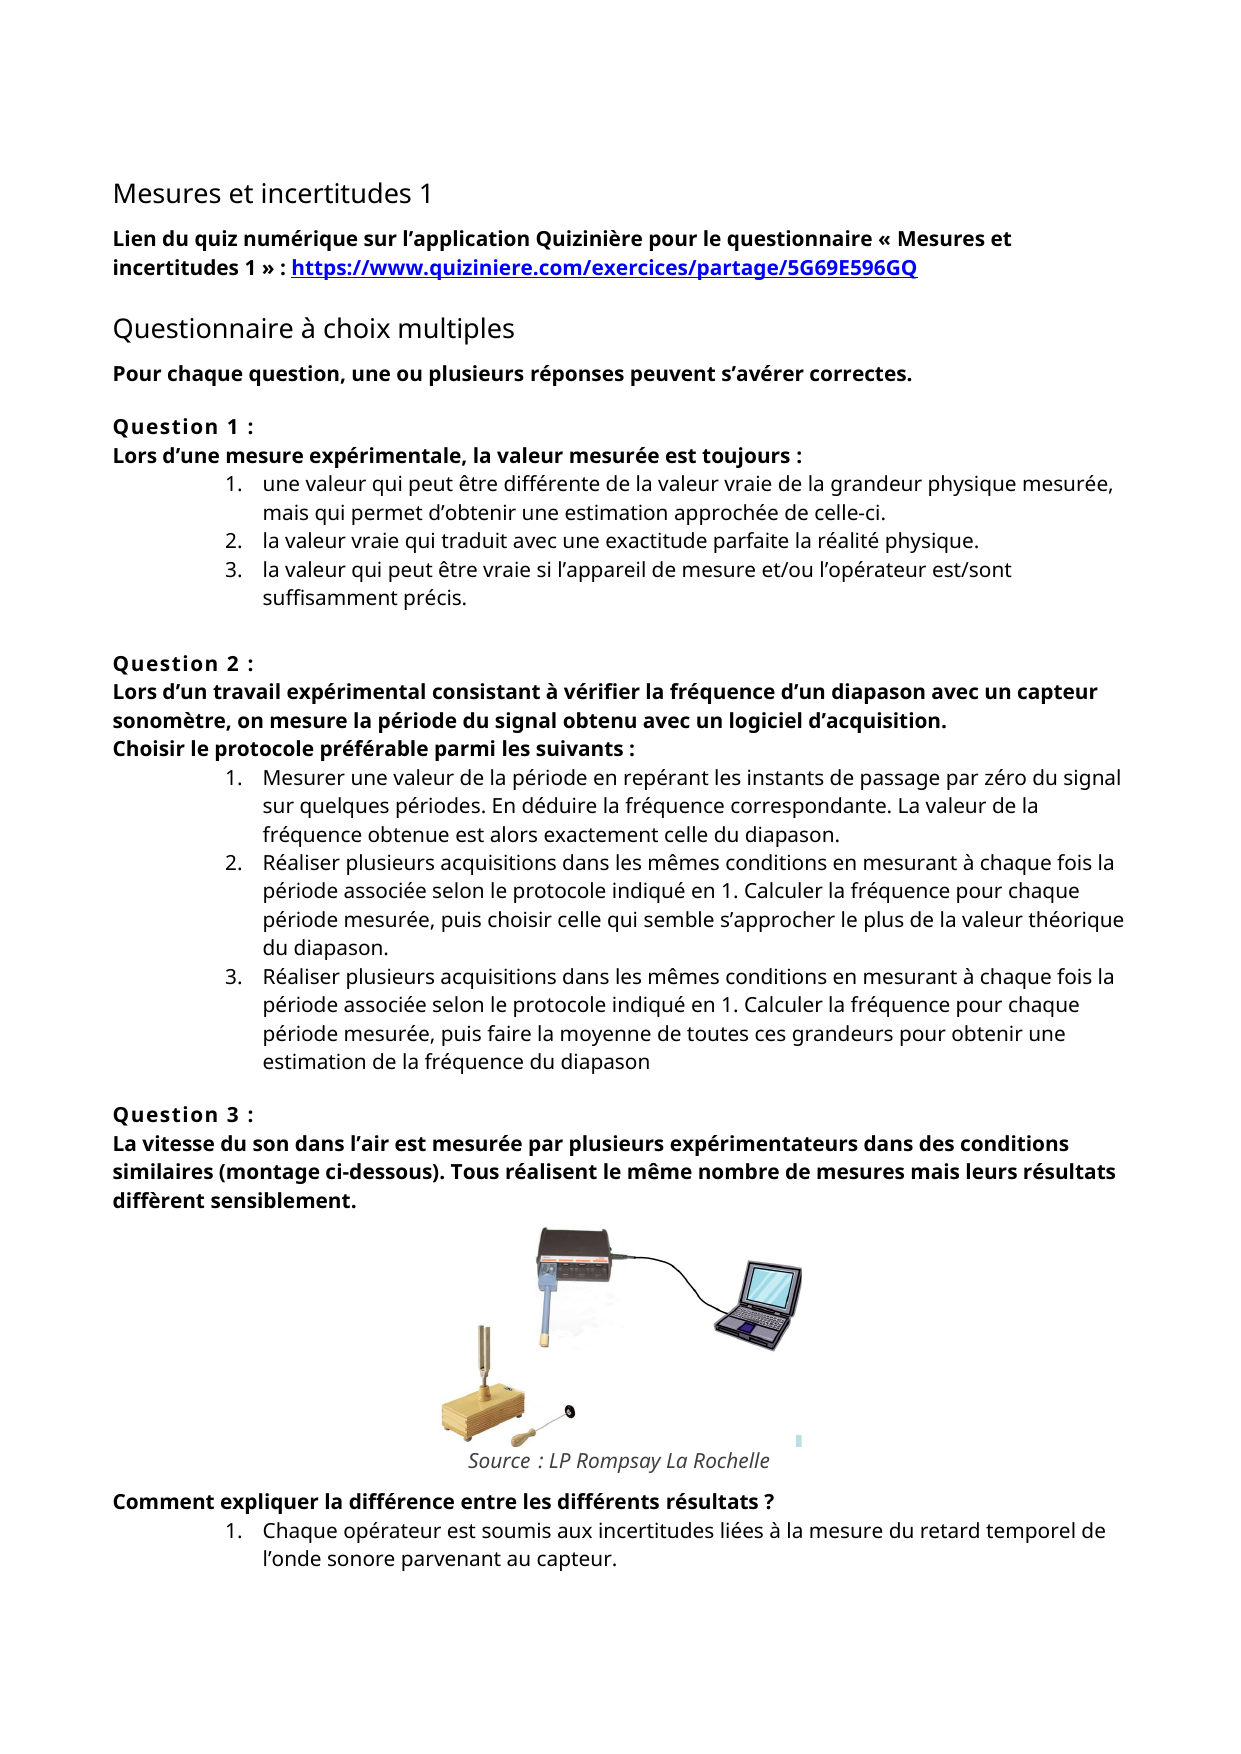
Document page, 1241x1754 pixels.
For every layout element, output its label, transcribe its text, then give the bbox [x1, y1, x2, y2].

list la valeur vraie qui traduit avec une exactitude parfaite la réalité physique. [225, 526, 1128, 555]
subtitle Mesures et incertitudes 1 [112, 175, 1128, 212]
text Question 2 : [112, 649, 1128, 677]
text La vitesse du son dans l’air est mesurée par plusieurs expérimentateurs dans des conditions similaires (montage ci-dessous). Tous réalisent le même nombre de mesures mais leurs résultats diffèrent sensiblement. [112, 1129, 1128, 1214]
text Choisir le protocole préférable parmi les suivants : [112, 734, 1128, 763]
text Question 3 : [112, 1101, 1128, 1129]
text Pour chaque question, une ou plusieurs réponses peuvent s’avérer correctes. [112, 359, 1128, 387]
list une valeur qui peut être différente de la valeur vraie de la grandeur physique mesurée, mais qui permet d’obtenir une estimation approchée de celle-ci. [225, 469, 1128, 526]
subtitle Questionnaire à choix multiples [112, 310, 1128, 347]
picture [438, 1221, 802, 1447]
text Comment expliquer la différence entre les différents résultats ? [112, 1487, 1128, 1516]
list Réaliser plusieurs acquisitions dans les mêmes conditions en mesurant à chaque fois la période associée selon le protocole indiqué en 1. Calculer la fréquence pour chaque période mesurée, puis faire la moyenne de toutes ces grandeurs pour obtenir une estimation de la fréquence du diapason [225, 962, 1128, 1076]
text Question 1 : [112, 412, 1128, 441]
list Réaliser plusieurs acquisitions dans les mêmes conditions en mesurant à chaque fois la période associée selon le protocole indiqué en 1. Calculer la fréquence pour chaque période mesurée, puis choisir celle qui semble s’approcher le plus de la valeur théorique du diapason. [225, 848, 1128, 962]
list Mesurer une valeur de la période en repérant les instants de passage par zéro du signal sur quelques périodes. En déduire la fréquence correspondante. La valeur de la fréquence obtenue est alors exactement celle du diapason. [225, 763, 1128, 848]
list la valeur qui peut être vraie si l’appareil de mesure et/ou l’opérateur est/sont suffisamment précis. [225, 555, 1128, 612]
text Lors d’un travail expérimental consistant à vérifier la fréquence d’un diapason avec un capteur sonomètre, on mesure la période du signal obtenu avec un logiciel d’acquisition. [112, 677, 1128, 734]
list Chaque opérateur est soumis aux incertitudes liées à la mesure du retard temporel de l’onde sonore parvenant au capteur. [225, 1516, 1128, 1573]
text Lors d’une mesure expérimentale, la valeur mesurée est toujours : [112, 441, 1128, 469]
text Lien du quiz numérique sur l’application Quizinière pour le questionnaire « Mesures et incertitudes 1 » : https://www.quiziniere.com/exercices/partage/5G69E596GQ [112, 224, 1128, 281]
